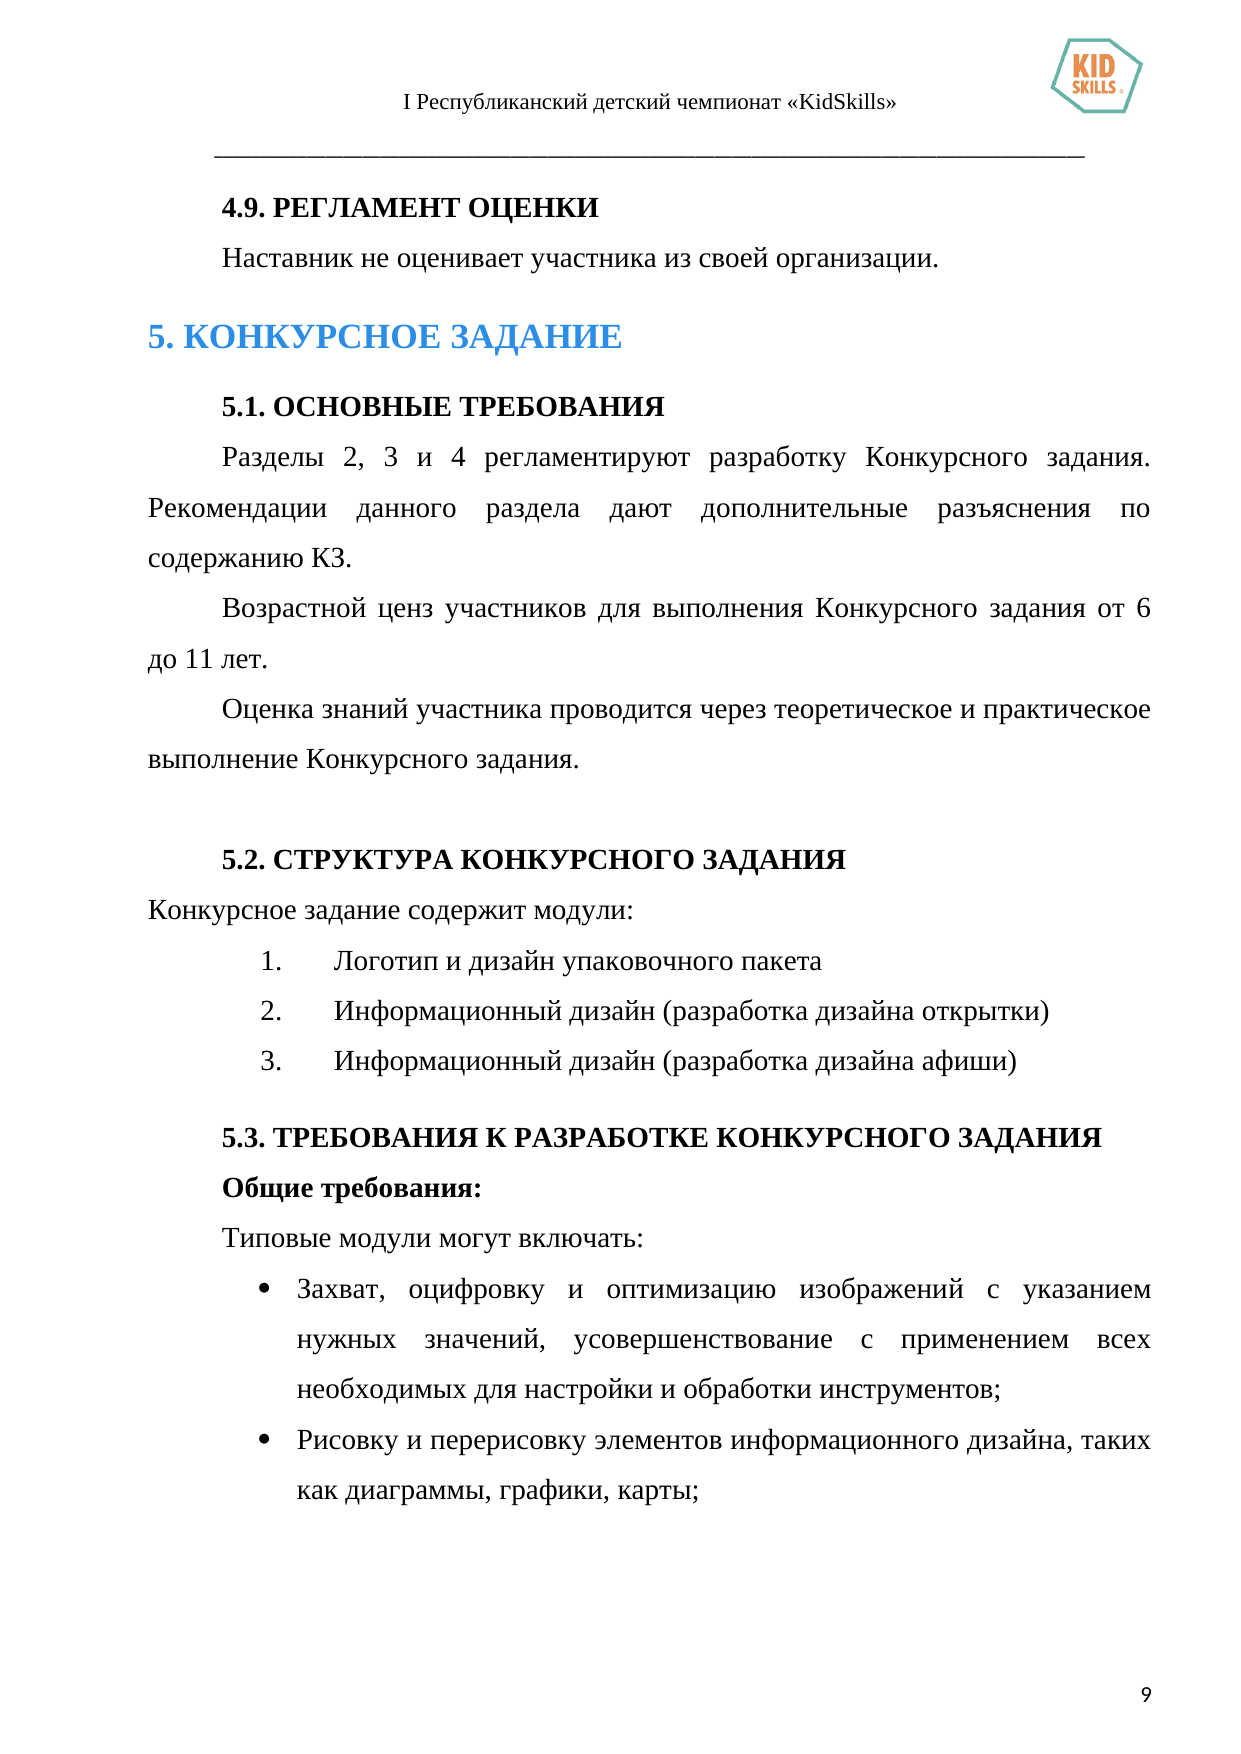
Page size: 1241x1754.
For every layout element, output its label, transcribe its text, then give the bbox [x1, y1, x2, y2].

text 4.9. РЕГЛАМЕНТ ОЦЕНКИ [148, 190, 1152, 223]
text Общие требования: [148, 1170, 1152, 1204]
text 5.2. СТРУКТУРА КОНКУРСНОГО ЗАДАНИЯ [148, 842, 1152, 876]
text Типовые модули могут включать: [148, 1221, 1152, 1254]
list Захват, оцифровку и оптимизацию изображений с указанием нужных значений, усовершенствование с применением всех необходимых для настройки и обработки инструментов; [259, 1271, 1152, 1405]
list Информационный дизайн (разработка дизайна афиши) [260, 1043, 1152, 1077]
list Информационный дизайн (разработка дизайна открытки) [260, 993, 1152, 1026]
text 5.1. ОСНОВНЫЕ ТРЕБОВАНИЯ [148, 389, 1152, 423]
text Возрастной ценз участников для выполнения Конкурсного задания от 6 до 11 лет. [148, 590, 1152, 674]
text Оценка знаний участника проводится через теоретическое и практическое выполнение Конкурсного задания. [148, 691, 1152, 775]
text Наставник не оценивает участника из своей организации. [148, 240, 1152, 274]
text 5.3. ТРЕБОВАНИЯ К РАЗРАБОТКЕ КОНКУРСНОГО ЗАДАНИЯ [148, 1120, 1152, 1153]
text Конкурсное задание содержит модули: [148, 892, 1152, 926]
list Рисовку и перерисовку элементов информационного дизайна, таких как диаграммы, графики, карты; [259, 1422, 1152, 1506]
text 5. КОНКУРСНОЕ ЗАДАНИЕ [148, 315, 1152, 356]
picture [1041, 20, 1148, 127]
list Логотип и дизайн упаковочного пакета [260, 943, 1152, 976]
text Разделы 2, 3 и 4 регламентируют разработку Конкурсного задания. Рекомендации данного раздела дают дополнительные разъяснения по содержанию КЗ. [148, 439, 1152, 574]
